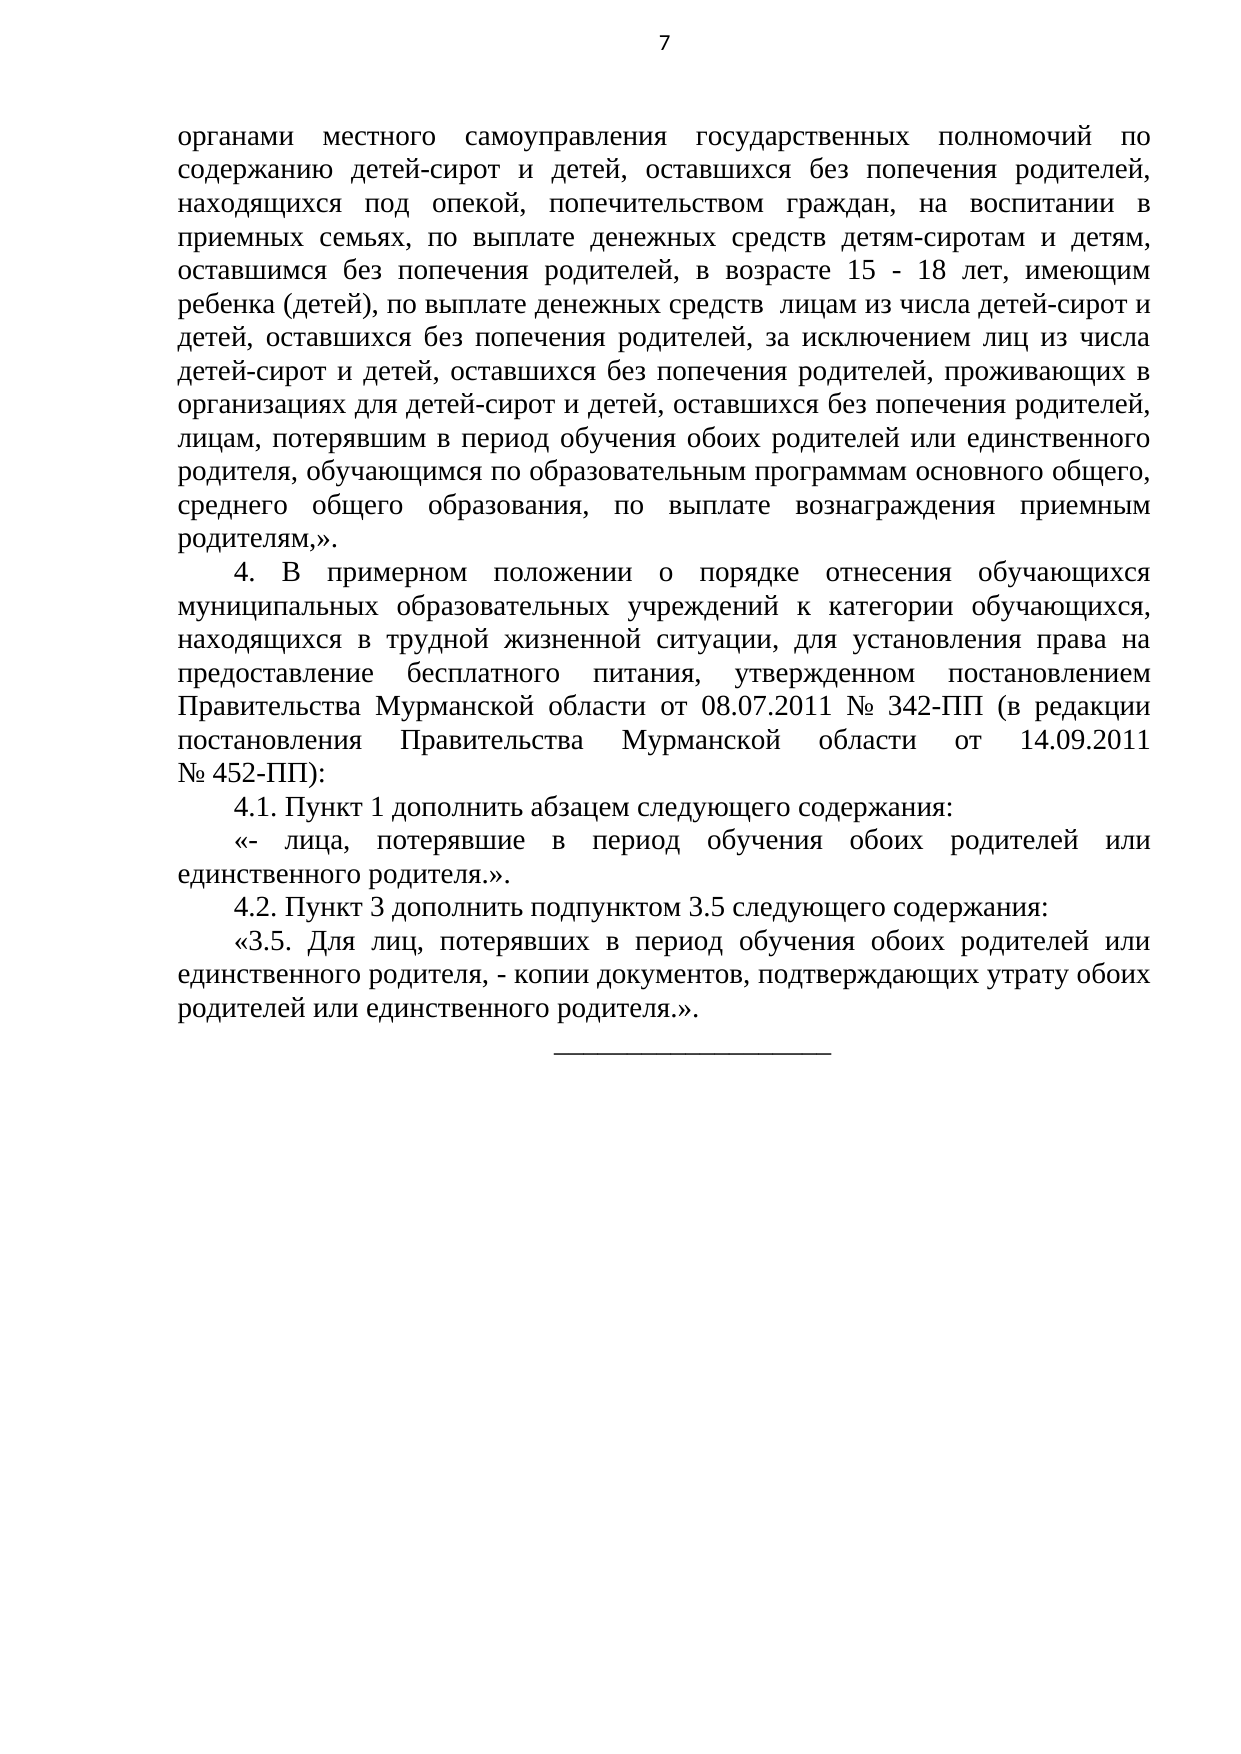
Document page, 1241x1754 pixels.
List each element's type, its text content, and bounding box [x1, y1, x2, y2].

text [177, 118, 1152, 554]
text 4.1. Пункт 1 дополнить абзацем следующего содержания: [177, 789, 1152, 822]
text «3.5. Для лиц, потерявших в период обучения обоих родителей или единственного родителя, - копии документов, подтверждающих утрату обоих родителей или единственного родителя.». [177, 923, 1152, 1024]
text «- лица, потерявшие в период обучения обоих родителей или единственного родителя.». [177, 822, 1152, 889]
text ___________________ [177, 1024, 1152, 1057]
text 4.2. Пункт 3 дополнить подпунктом 3.5 следующего содержания: [177, 889, 1152, 923]
text 4. В примерном положении о порядке отнесения обучающихся муниципальных образовательных учреждений к категории обучающихся, находящихся в трудной жизненной ситуации, для установления права на предоставление бесплатного питания, утвержденном постановлением Правительства Мурманской области от 08.07.2011 № 342-ПП (в редакции постановления Правительства Мурманской области от 14.09.2011 № 452-ПП): [177, 554, 1152, 789]
